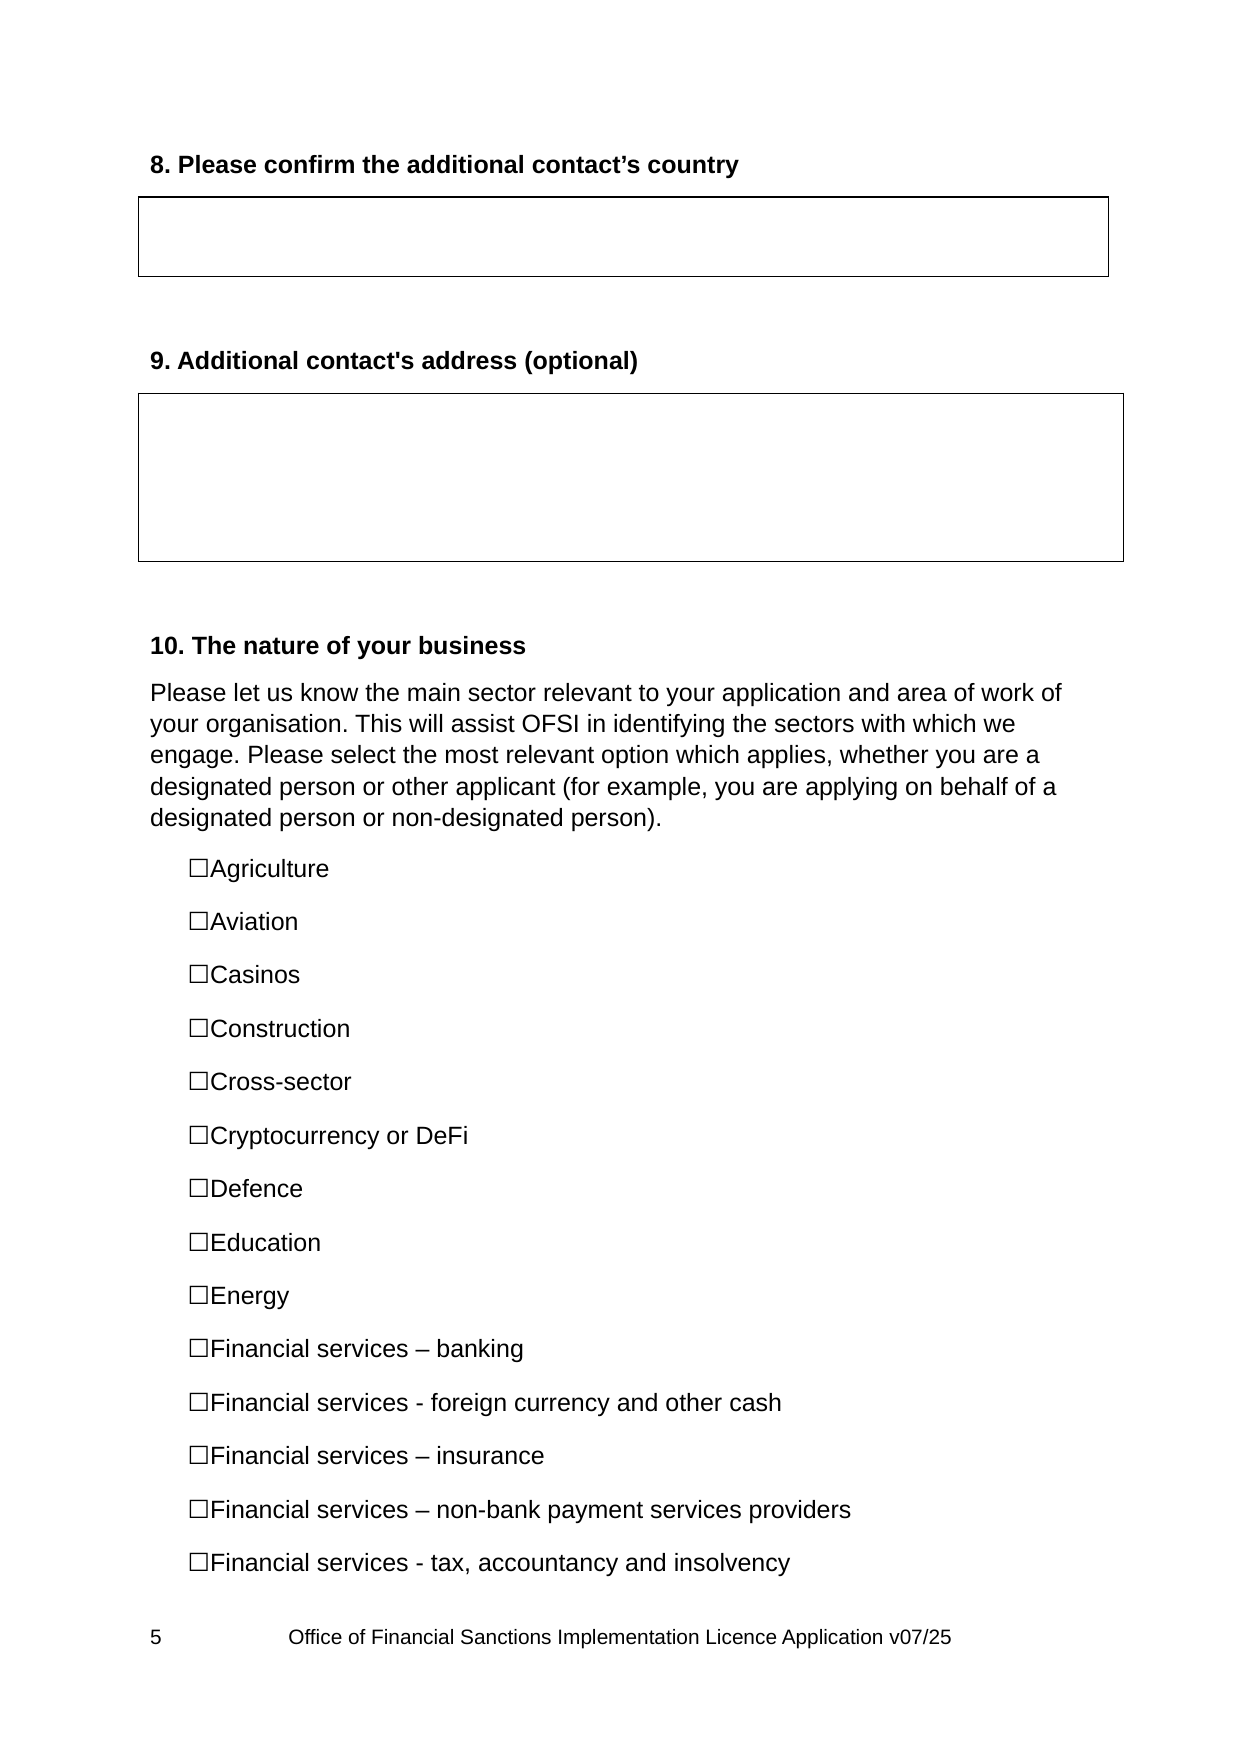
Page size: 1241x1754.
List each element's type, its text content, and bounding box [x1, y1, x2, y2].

text 8. Please confirm the additional contact’s country [150, 150, 1090, 179]
table_header [139, 198, 1108, 276]
text 10. The nature of your business [150, 631, 1090, 659]
text Financial services – banking [187, 1331, 1090, 1365]
text Agriculture [187, 850, 1090, 884]
text Cross-sector [187, 1064, 1090, 1098]
text Education [187, 1224, 1090, 1258]
text 9. Additional contact's address (optional) [150, 346, 1090, 375]
text Financial services - tax, accountancy and insolvency [187, 1545, 1090, 1579]
text Defence [187, 1171, 1090, 1205]
table_header [139, 394, 1123, 561]
text Construction [187, 1011, 1090, 1044]
text Please let us know the main sector relevant to your application and area of work of your organisation. This will assist OFSI in identifying the sectors with which we engage. Please select the most relevant option which applies, whether you are a designated person or other applicant (for example, you are applying on behalf of a designated person or non-designated person). [150, 678, 1090, 831]
text Aviation [187, 904, 1090, 938]
text Cryptocurrency or DeFi [187, 1117, 1090, 1151]
text Financial services - foreign currency and other cash [187, 1384, 1090, 1419]
text Financial services – non-bank payment services providers [187, 1491, 1090, 1526]
text Casinos [187, 957, 1090, 991]
text Financial services – insurance [187, 1438, 1090, 1472]
text Energy [187, 1278, 1090, 1312]
